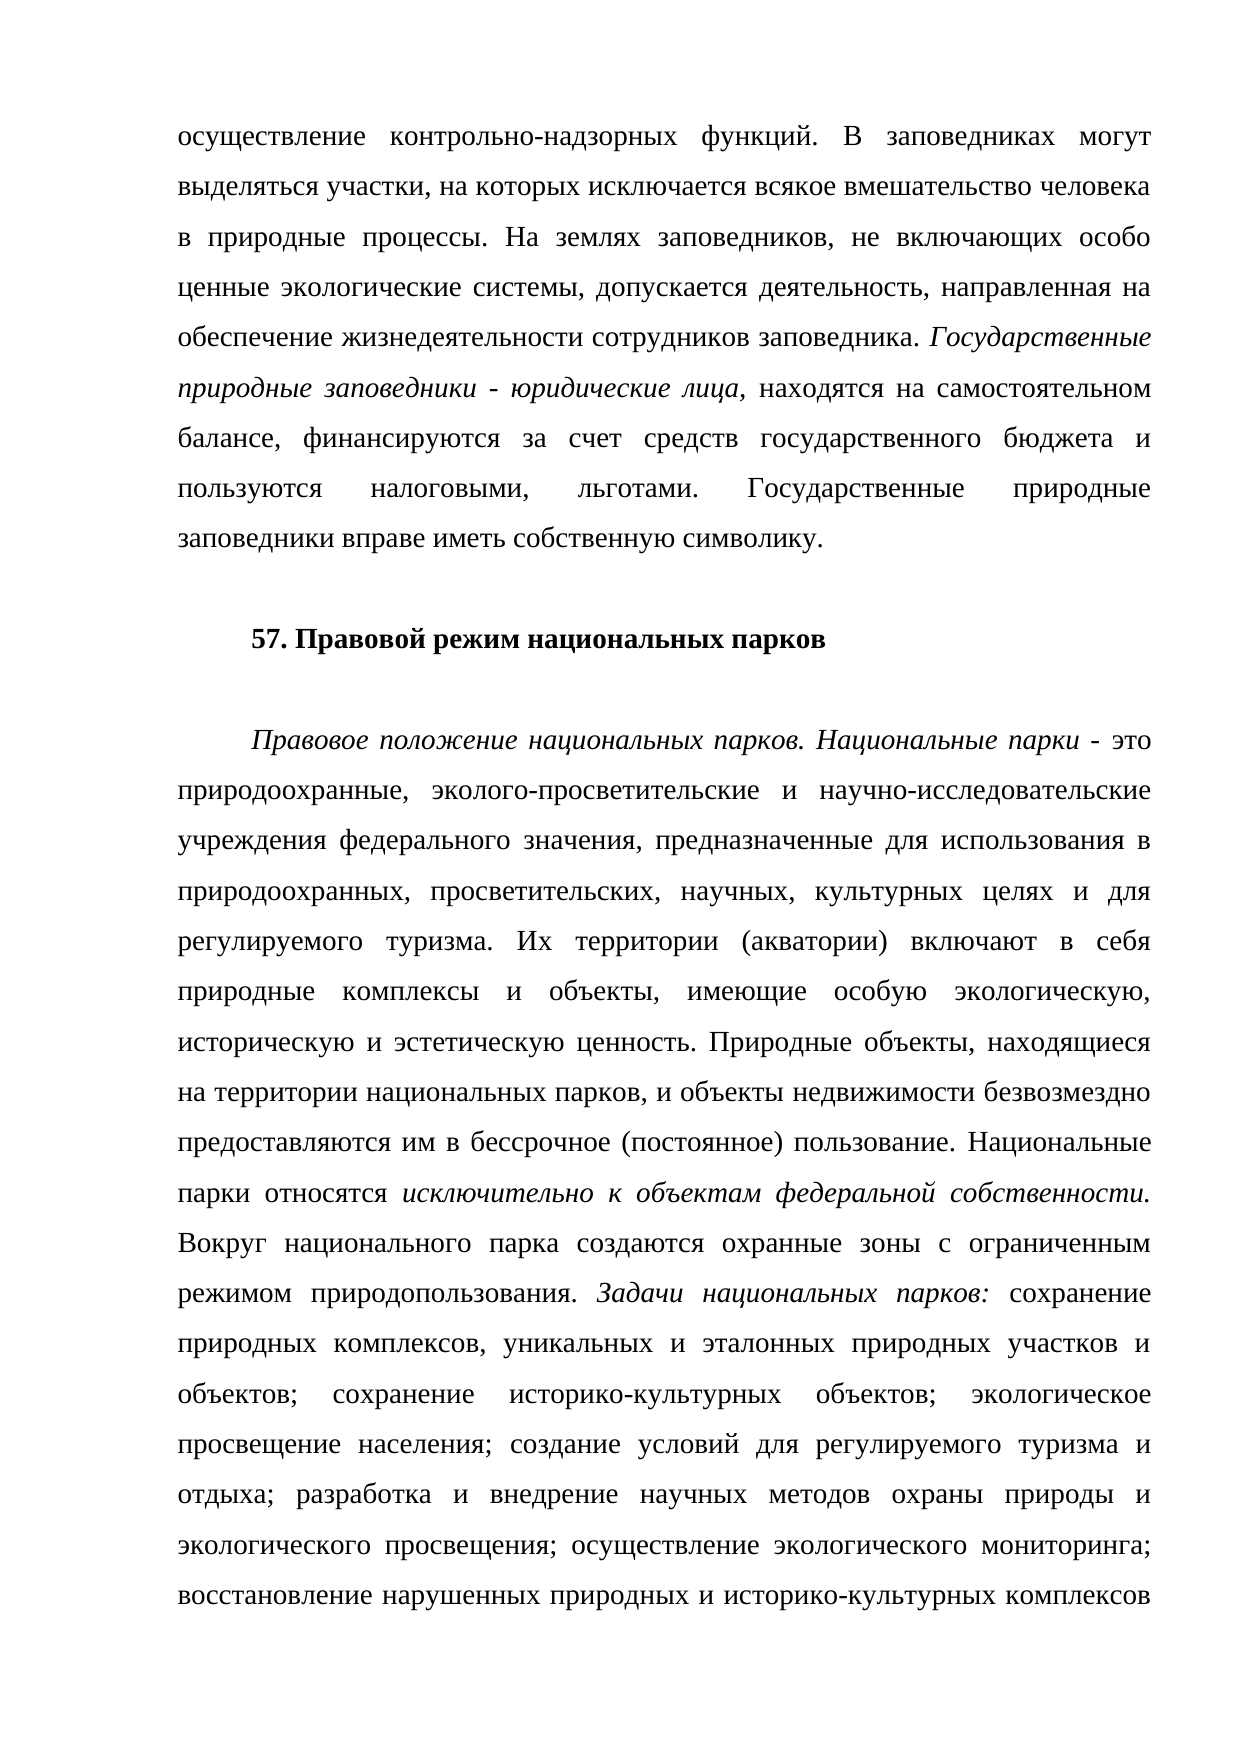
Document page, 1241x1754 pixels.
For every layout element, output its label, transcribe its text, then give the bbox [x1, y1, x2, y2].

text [177, 118, 1152, 554]
text 57. Правовой режим национальных парков [177, 621, 1152, 655]
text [177, 722, 1152, 1611]
